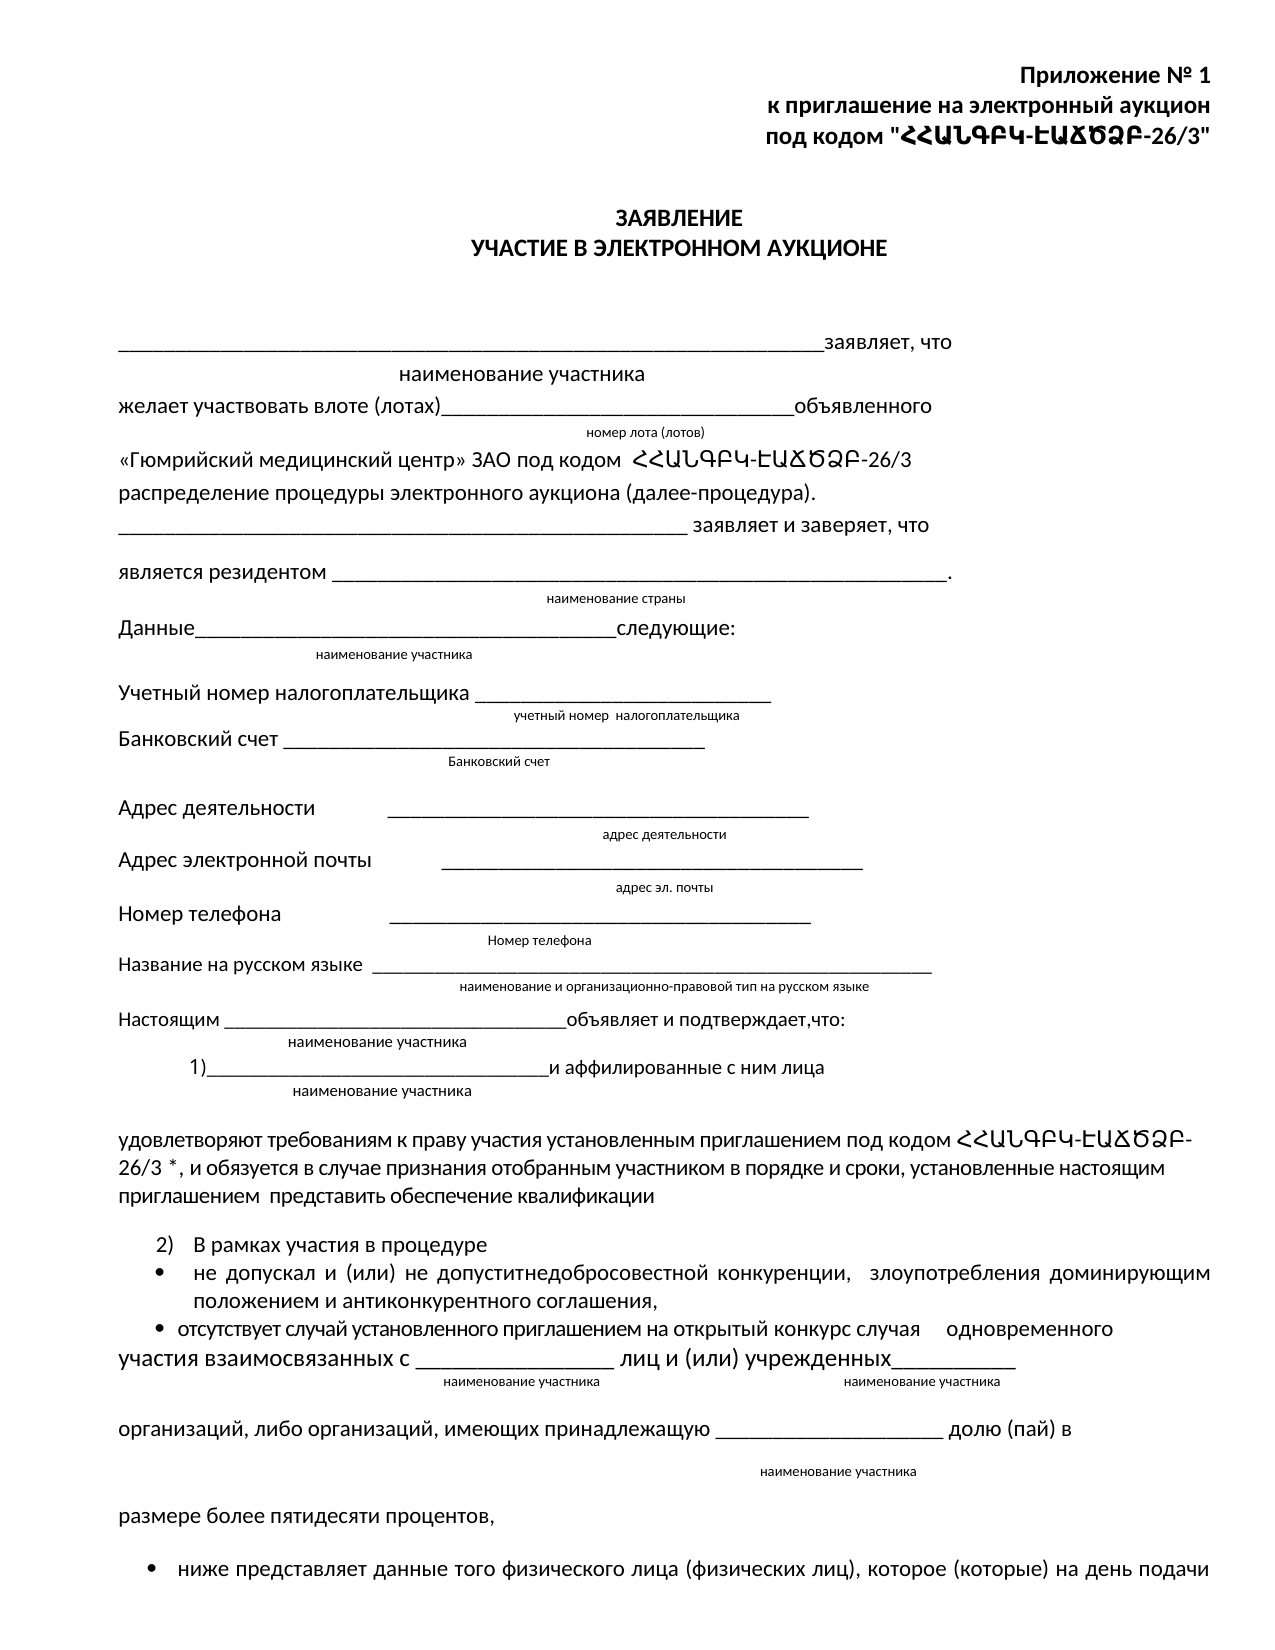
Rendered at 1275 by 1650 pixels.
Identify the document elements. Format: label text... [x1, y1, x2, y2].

text УЧАСТИЕ В ЭЛЕКТРОННОМ АУКЦИОНЕ [148, 232, 1211, 263]
text Банковский счет [118, 752, 1211, 770]
text желает участвовать влоте (лотах)_______________________________объявленного [118, 391, 1211, 419]
text участия взаимосвязанных с ________________ лиц и (или) учрежденных__________ [118, 1342, 1211, 1372]
text к приглашение на электронный аукцион [148, 89, 1211, 120]
text наименование участника [399, 359, 1211, 387]
text «Гюмрийский медицинский центр» ЗАО под кодом ՀՀԱՆԳԲԿ-ԷԱՃԾՁԲ-26/3 [118, 445, 1211, 473]
text Адрес деятельности _____________________________________ [118, 793, 1211, 821]
text под кодом "ՀՀԱՆԳԲԿ-ԷԱՃԾՁԲ-26/3" [148, 120, 1211, 151]
text учетный номер налогоплательщика [118, 706, 1211, 724]
text Приложение № 1 [118, 59, 1211, 89]
text организаций, либо организаций, имеющих принадлежащую ____________________ долю (пай) в [118, 1414, 1211, 1442]
text наименование участника [118, 1462, 1211, 1480]
text номер лота (лотов) [576, 423, 1211, 441]
text Номер телефона _____________________________________ [118, 899, 1211, 927]
text 1)_________________________________и аффилированные с ним лица [118, 1052, 1211, 1080]
text Название на русском языке ______________________________________________________ [118, 951, 1211, 977]
text удовлетворяют требованиям к праву участия установленным приглашением под кодом ՀՀԱՆԳԲԿ-ԷԱՃԾՁԲ-26/3 *, и обязуется в случае признания отобранным участником в порядке и сроки, установленные настоящим приглашением представить обеспечение квалификации [118, 1125, 1211, 1209]
text Учетный номер налогоплательщика __________________________ [118, 678, 1211, 706]
text наименование участника [118, 1080, 1211, 1101]
text распределение процедуры электронного аукциона (далее-процедура). [118, 478, 1211, 506]
text наименование участника [118, 1032, 1211, 1052]
text Данные_____________________________________следующие: [118, 613, 1211, 641]
list отсутствует случай установленного приглашением на открытый конкурс случая одновременного [156, 1314, 1211, 1342]
text размере более пятидесяти процентов, [118, 1501, 1211, 1529]
text __________________________________________________ заявляет и заверяет, что [118, 510, 1211, 538]
text Адрес электронной почты _____________________________________ [118, 846, 1211, 874]
text ЗАЯВЛЕНИЕ [148, 202, 1211, 232]
text Номер телефона [487, 931, 1211, 949]
text является резидентом ______________________________________________________. [118, 557, 1211, 585]
list В рамках участия в процедуре [156, 1230, 1211, 1258]
text наименование участника наименование участника [443, 1372, 1211, 1390]
text наименование страны [546, 589, 1211, 607]
text Банковский счет _____________________________________ [118, 724, 1211, 752]
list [148, 1554, 1211, 1582]
list не допускал и (или) не допуститнедобросовестной конкуренции, злоупотребления доминирующим положением и антиконкурентного соглашения, [156, 1258, 1211, 1314]
text наименование и организационно-правовой тип на русском языке [118, 977, 1211, 994]
text адрес деятельности [118, 825, 1211, 843]
text наименование участника [118, 645, 1211, 663]
text адрес эл. почты [118, 878, 1211, 896]
text Настоящим _________________________________объявляет и подтверждает,что: [118, 1006, 1211, 1032]
text ______________________________________________________________заявляет, что [118, 327, 1211, 355]
